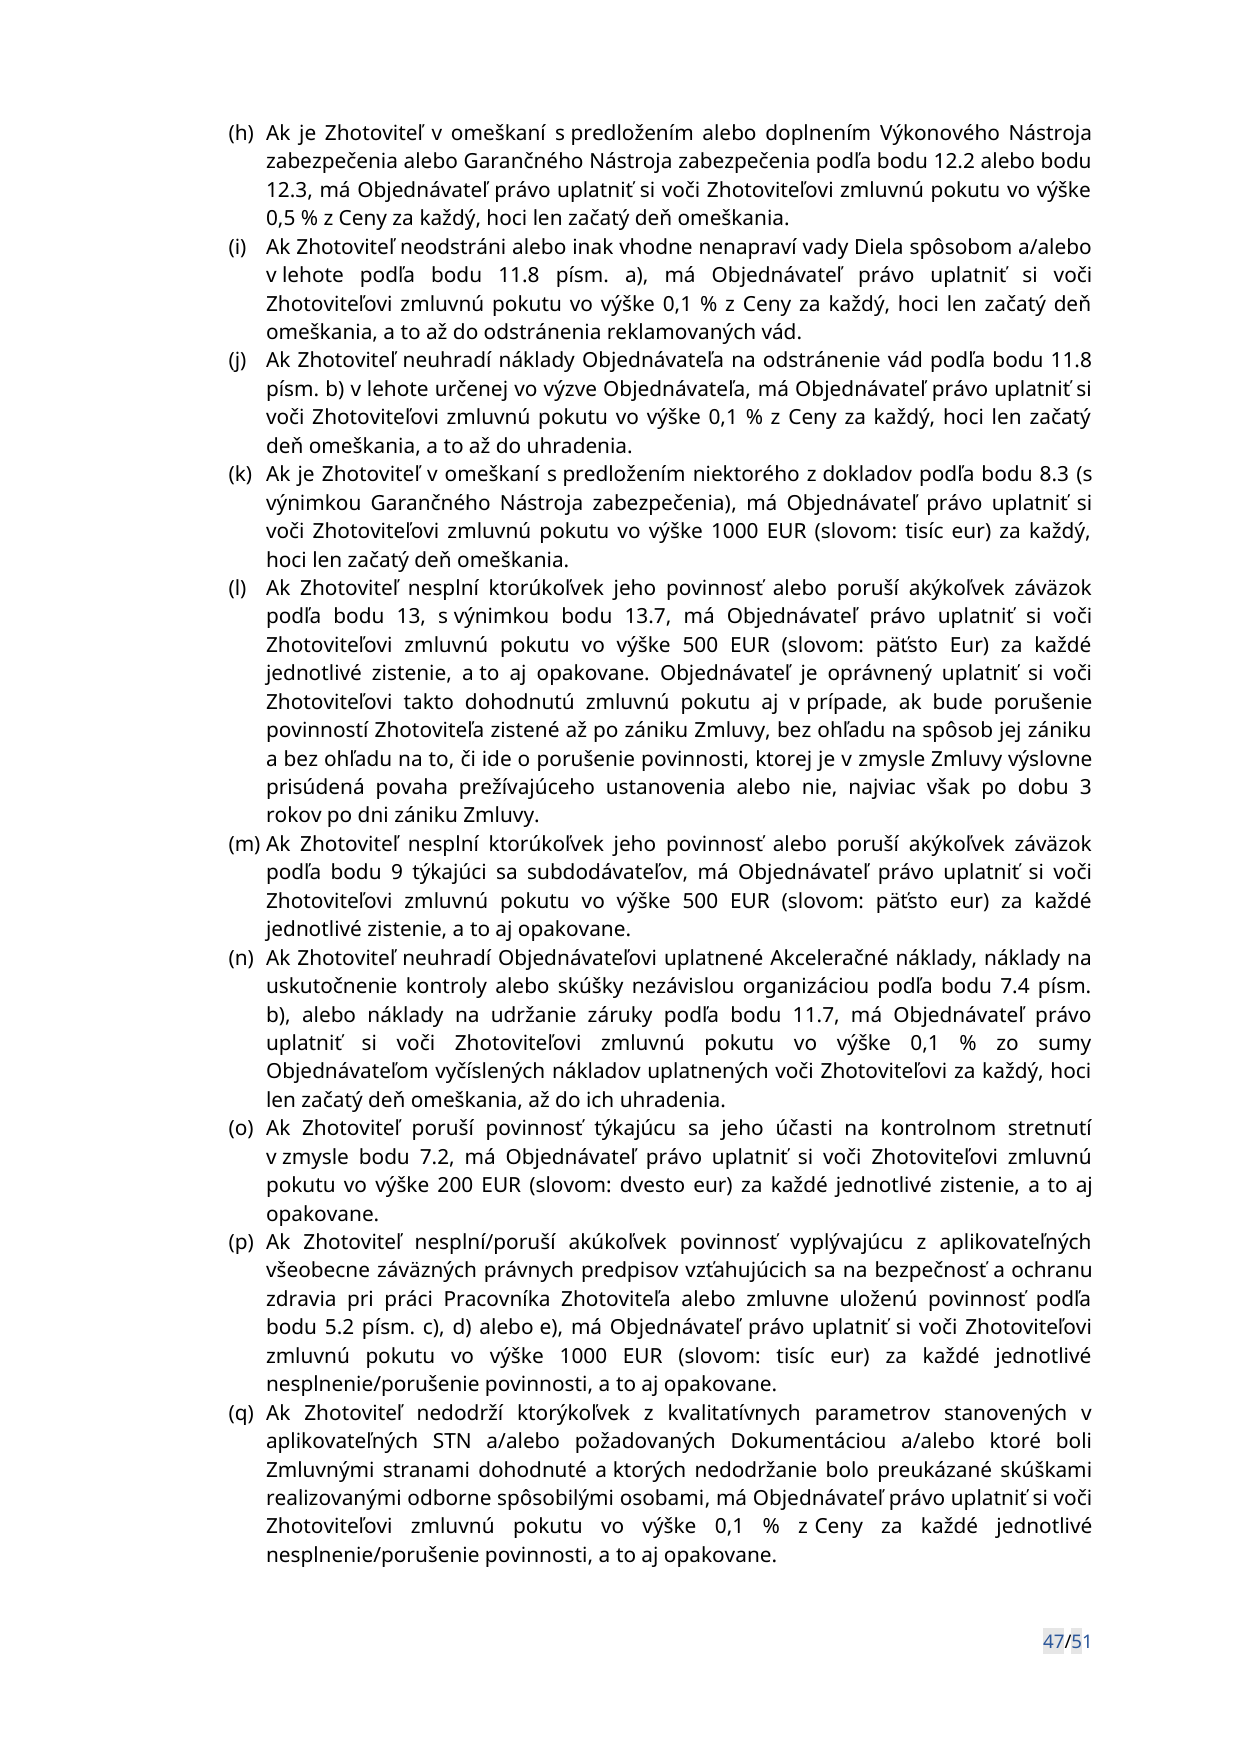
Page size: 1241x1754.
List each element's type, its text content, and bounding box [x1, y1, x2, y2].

list Ak Zhotoviteľ neodstráni alebo inak vhodne nenapraví vady Diela spôsobom a/alebo v lehote podľa bodu 11.8 písm. a), má Objednávateľ právo uplatniť si voči Zhotoviteľovi zmluvnú pokutu vo výške 0,1 % z Ceny za každý, hoci len začatý deň omeškania, a to až do odstránenia reklamovaných vád. [228, 232, 1093, 346]
list Ak Zhotoviteľ neuhradí náklady Objednávateľa na odstránenie vád podľa bodu 11.8 písm. b) v lehote určenej vo výzve Objednávateľa, má Objednávateľ právo uplatniť si voči Zhotoviteľovi zmluvnú pokutu vo výške 0,1 % z Ceny za každý, hoci len začatý deň omeškania, a to až do uhradenia. [228, 346, 1093, 459]
list Ak Zhotoviteľ nesplní ktorúkoľvek jeho povinnosť alebo poruší akýkoľvek záväzok podľa bodu 13, s výnimkou bodu 13.7, má Objednávateľ právo uplatniť si voči Zhotoviteľovi zmluvnú pokutu vo výške 500 EUR (slovom: päťsto Eur) za každé jednotlivé zistenie, a to aj opakovane. Objednávateľ je oprávnený uplatniť si voči Zhotoviteľovi takto dohodnutú zmluvnú pokutu aj v prípade, ak bude porušenie povinností Zhotoviteľa zistené až po zániku Zmluvy, bez ohľadu na spôsob jej zániku a bez ohľadu na to, či ide o porušenie povinnosti, ktorej je v zmysle Zmluvy výslovne prisúdená povaha prežívajúceho ustanovenia alebo nie, najviac však po dobu 3 rokov po dni zániku Zmluvy. [228, 573, 1093, 829]
list Ak Zhotoviteľ nedodrží ktorýkoľvek z kvalitatívnych parametrov stanovených v aplikovateľných STN a/alebo požadovaných Dokumentáciou a/alebo ktoré boli Zmluvnými stranami dohodnuté a ktorých nedodržanie bolo preukázané skúškami realizovanými odborne spôsobilými osobami, má Objednávateľ právo uplatniť si voči Zhotoviteľovi zmluvnú pokutu vo výške 0,1 % z Ceny za každé jednotlivé nesplnenie/porušenie povinnosti, a to aj opakovane. [228, 1398, 1093, 1568]
list Ak je Zhotoviteľ v omeškaní s predložením alebo doplnením Výkonového Nástroja zabezpečenia alebo Garančného Nástroja zabezpečenia podľa bodu 12.2 alebo bodu 12.3, má Objednávateľ právo uplatniť si voči Zhotoviteľovi zmluvnú pokutu vo výške 0,5 % z Ceny za každý, hoci len začatý deň omeškania. [228, 118, 1093, 232]
list Ak Zhotoviteľ nesplní/poruší akúkoľvek povinnosť vyplývajúcu z aplikovateľných všeobecne záväzných právnych predpisov vzťahujúcich sa na bezpečnosť a ochranu zdravia pri práci Pracovníka Zhotoviteľa alebo zmluvne uloženú povinnosť podľa bodu 5.2 písm. c), d) alebo e), má Objednávateľ právo uplatniť si voči Zhotoviteľovi zmluvnú pokutu vo výške 1000 EUR (slovom: tisíc eur) za každé jednotlivé nesplnenie/porušenie povinnosti, a to aj opakovane. [228, 1227, 1093, 1398]
list Ak Zhotoviteľ neuhradí Objednávateľovi uplatnené Akceleračné náklady, náklady na uskutočnenie kontroly alebo skúšky nezávislou organizáciou podľa bodu 7.4 písm. b), alebo náklady na udržanie záruky podľa bodu 11.7, má Objednávateľ právo uplatniť si voči Zhotoviteľovi zmluvnú pokutu vo výške 0,1 % zo sumy Objednávateľom vyčíslených nákladov uplatnených voči Zhotoviteľovi za každý, hoci len začatý deň omeškania, až do ich uhradenia. [228, 943, 1093, 1113]
list Ak Zhotoviteľ poruší povinnosť týkajúcu sa jeho účasti na kontrolnom stretnutí v zmysle bodu 7.2, má Objednávateľ právo uplatniť si voči Zhotoviteľovi zmluvnú pokutu vo výške 200 EUR (slovom: dvesto eur) za každé jednotlivé zistenie, a to aj opakovane. [228, 1113, 1093, 1227]
list Ak je Zhotoviteľ v omeškaní s predložením niektorého z dokladov podľa bodu 8.3 (s výnimkou Garančného Nástroja zabezpečenia), má Objednávateľ právo uplatniť si voči Zhotoviteľovi zmluvnú pokutu vo výške 1000 EUR (slovom: tisíc eur) za každý, hoci len začatý deň omeškania. [228, 459, 1093, 573]
list Ak Zhotoviteľ nesplní ktorúkoľvek jeho povinnosť alebo poruší akýkoľvek záväzok podľa bodu 9 týkajúci sa subdodávateľov, má Objednávateľ právo uplatniť si voči Zhotoviteľovi zmluvnú pokutu vo výške 500 EUR (slovom: päťsto eur) za každé jednotlivé zistenie, a to aj opakovane. [228, 829, 1093, 943]
